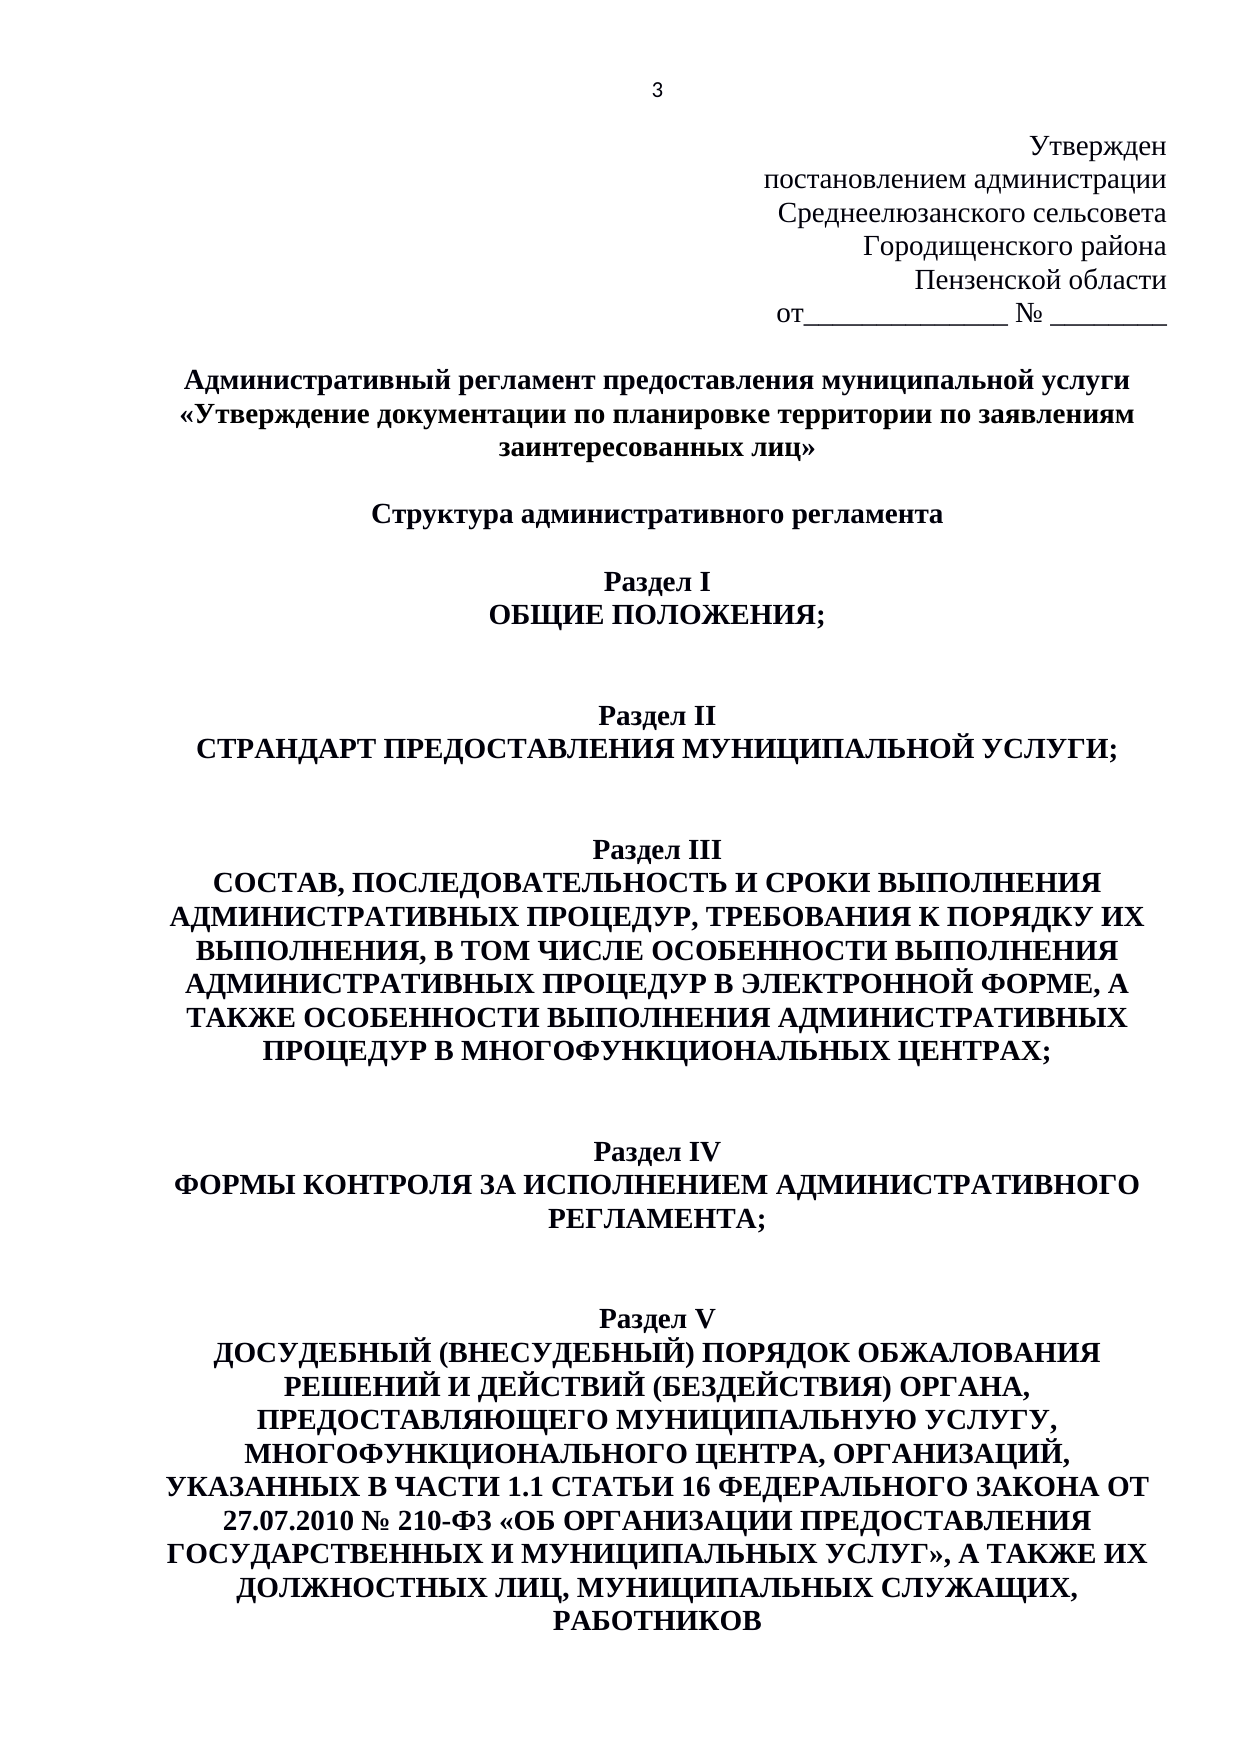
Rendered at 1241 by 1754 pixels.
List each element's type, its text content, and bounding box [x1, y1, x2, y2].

text ОБЩИЕ ПОЛОЖЕНИЯ; [148, 597, 1167, 631]
text СТРАНДАРТ ПРЕДОСТАВЛЕНИЯ МУНИЦИПАЛЬНОЙ УСЛУГИ; [148, 731, 1167, 765]
text Структура административного регламента [148, 497, 1167, 530]
text ДОСУДЕБНЫЙ (ВНЕСУДЕБНЫЙ) ПОРЯДОК ОБЖАЛОВАНИЯ РЕШЕНИЙ И ДЕЙСТВИЙ (БЕЗДЕЙСТВИЯ) ОРГАНА, ПРЕДОСТАВЛЯЮЩЕГО МУНИЦИПАЛЬНУЮ УСЛУГУ, МНОГОФУНКЦИОНАЛЬНОГО ЦЕНТРА, ОРГАНИЗАЦИЙ, УКАЗАННЫХ В ЧАСТИ 1.1 СТАТЬИ 16 ФЕДЕРАЛЬНОГО ЗАКОНА ОТ 27.07.2010 № 210-ФЗ «ОБ ОРГАНИЗАЦИИ ПРЕДОСТАВЛЕНИЯ ГОСУДАРСТВЕННЫХ И МУНИЦИПАЛЬНЫХ УСЛУГ», А ТАКЖЕ ИХ ДОЛЖНОСТНЫХ ЛИЦ, МУНИЦИПАЛЬНЫХ СЛУЖАЩИХ, РАБОТНИКОВ [148, 1335, 1167, 1637]
text Раздел III [148, 832, 1167, 866]
text Пензенской области [148, 262, 1167, 295]
text Утвержден [148, 128, 1167, 161]
text от______________ № ________ [148, 295, 1167, 329]
text Раздел I [148, 564, 1167, 597]
text Раздел II [148, 698, 1167, 731]
text Раздел V [148, 1302, 1167, 1335]
text СОСТАВ, ПОСЛЕДОВАТЕЛЬНОСТЬ И СРОКИ ВЫПОЛНЕНИЯ АДМИНИСТРАТИВНЫХ ПРОЦЕДУР, ТРЕБОВАНИЯ К ПОРЯДКУ ИХ ВЫПОЛНЕНИЯ, В ТОМ ЧИСЛЕ ОСОБЕННОСТИ ВЫПОЛНЕНИЯ АДМИНИСТРАТИВНЫХ ПРОЦЕДУР В ЭЛЕКТРОННОЙ ФОРМЕ, А ТАКЖЕ ОСОБЕННОСТИ ВЫПОЛНЕНИЯ АДМИНИСТРАТИВНЫХ ПРОЦЕДУР В МНОГОФУНКЦИОНАЛЬНЫХ ЦЕНТРАХ; [148, 866, 1167, 1067]
text Среднеелюзанского сельсовета [148, 195, 1167, 228]
text Городищенского района [148, 228, 1167, 262]
text Раздел IV [148, 1134, 1167, 1167]
text постановлением администрации [148, 161, 1167, 195]
text Административный регламент предоставления муниципальной услуги «Утверждение документации по планировке территории по заявлениям заинтересованных лиц» [148, 362, 1167, 463]
text ФОРМЫ КОНТРОЛЯ ЗА ИСПОЛНЕНИЕМ АДМИНИСТРАТИВНОГО РЕГЛАМЕНТА; [148, 1167, 1167, 1234]
